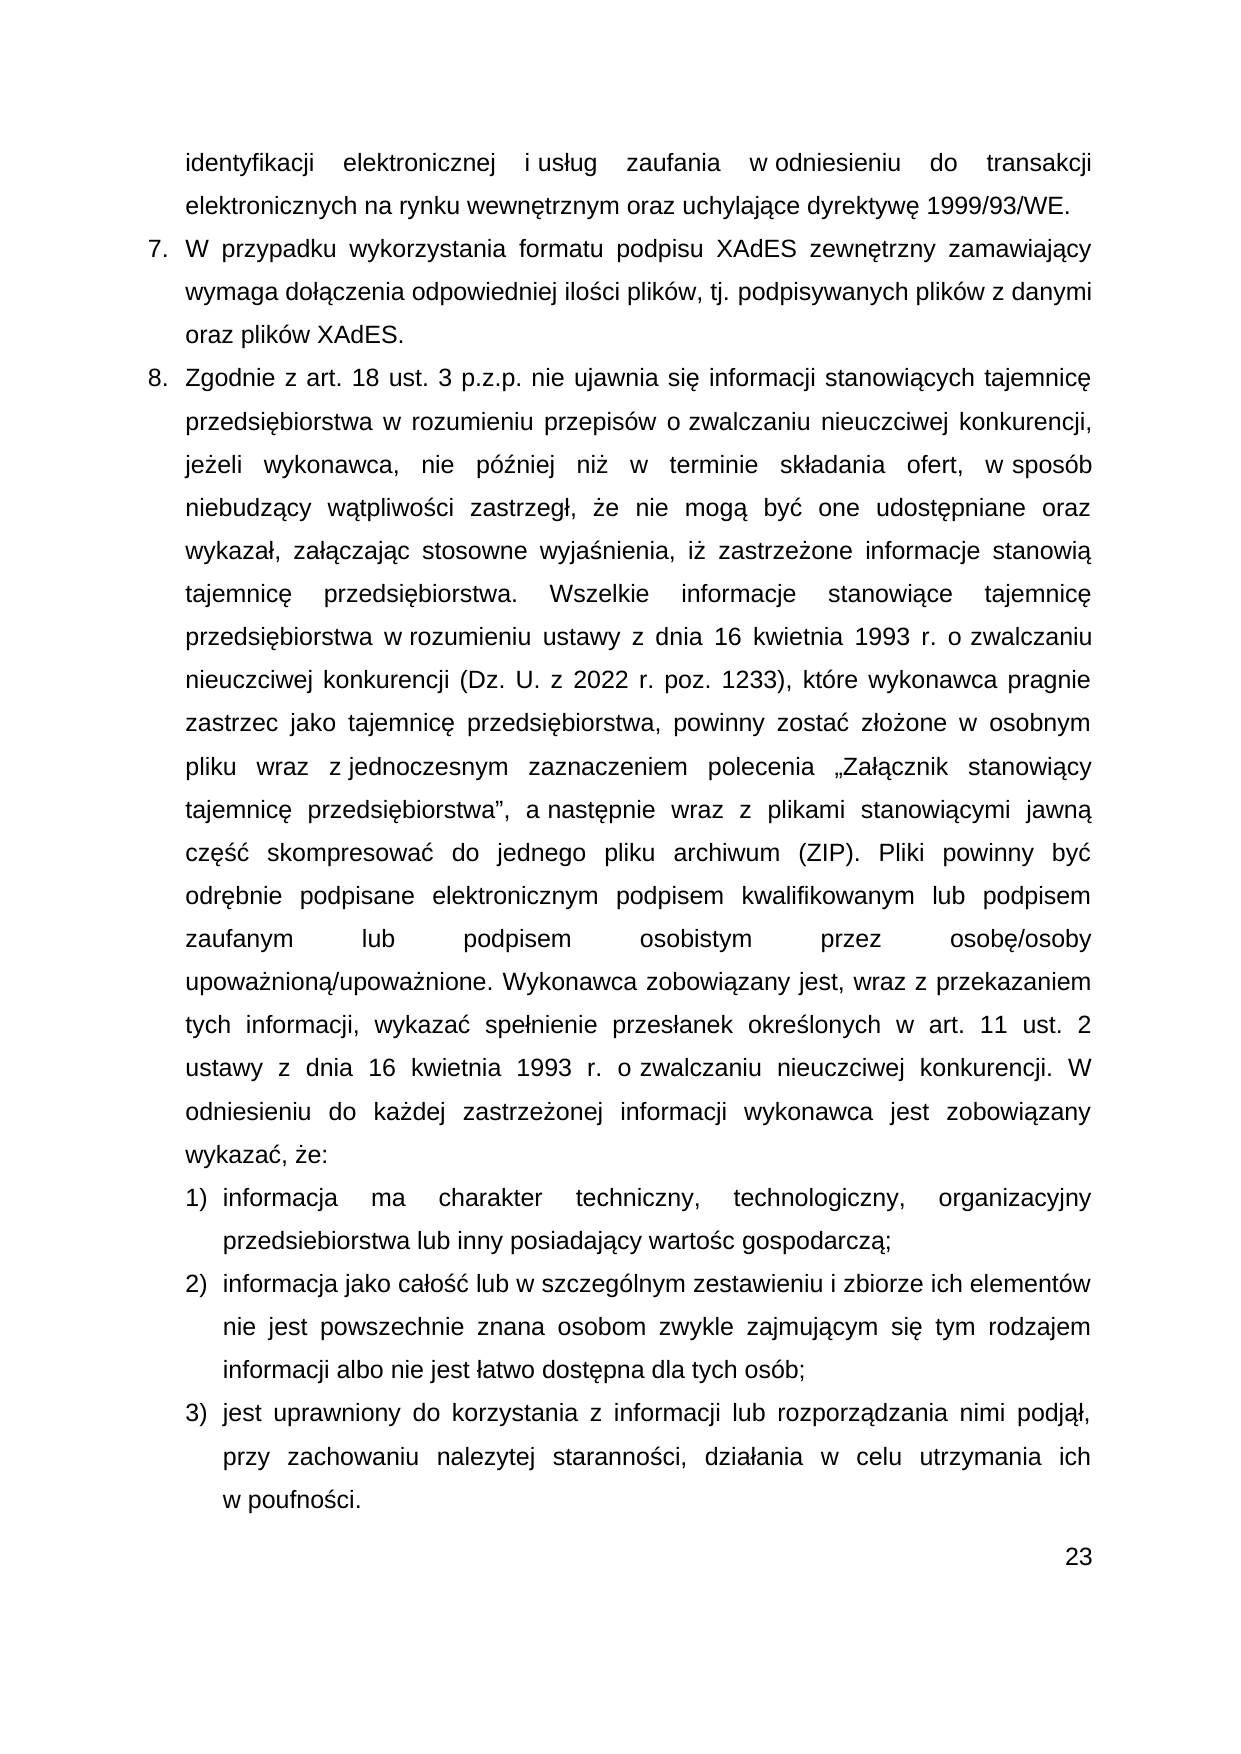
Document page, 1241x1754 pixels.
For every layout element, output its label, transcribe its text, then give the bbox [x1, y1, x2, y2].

list W przypadku wykorzystania formatu podpisu XAdES zewnętrzny zamawiający wymaga dołączenia odpowiedniej ilości plików, tj. podpisywanych plików z danymi oraz plików XAdES. [148, 234, 1092, 349]
list jest uprawniony do korzystania z informacji lub rozporządzania nimi podjął, przy zachowaniu nalezytej staranności, działania w celu utrzymania ich w poufności. [185, 1398, 1092, 1513]
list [148, 148, 1092, 219]
list informacja jako całość lub w szczególnym zestawieniu i zbiorze ich elementów nie jest powszechnie znana osobom zwykle zajmującym się tym rodzajem informacji albo nie jest łatwo dostępna dla tych osób; [185, 1269, 1092, 1384]
list informacja ma charakter techniczny, technologiczny, organizacyjny przedsiebiorstwa lub inny posiadający wartośc gospodarczą; [185, 1183, 1092, 1254]
list Zgodnie z art. 18 ust. 3 p.z.p. nie ujawnia się informacji stanowiących tajemnicę przedsiębiorstwa w rozumieniu przepisów o zwalczaniu nieuczciwej konkurencji, jeżeli wykonawca, nie później niż w terminie składania ofert, w sposób niebudzący wątpliwości zastrzegł, że nie mogą być one udostępniane oraz wykazał, załączając stosowne wyjaśnienia, iż zastrzeżone informacje stanowią tajemnicę przedsiębiorstwa. Wszelkie informacje stanowiące tajemnicę przedsiębiorstwa w rozumieniu ustawy z dnia 16 kwietnia 1993 r. o zwalczaniu nieuczciwej konkurencji (Dz. U. z 2022 r. poz. 1233), które wykonawca pragnie zastrzec jako tajemnicę przedsiębiorstwa, powinny zostać złożone w osobnym pliku wraz z jednoczesnym zaznaczeniem polecenia „Załącznik stanowiący tajemnicę przedsiębiorstwa”, a następnie wraz z plikami stanowiącymi jawną część skompresować do jednego pliku archiwum (ZIP). Pliki powinny być odrębnie podpisane elektronicznym podpisem kwalifikowanym lub podpisem zaufanym lub podpisem osobistym przez osobę/osoby upoważnioną/upoważnione. Wykonawca zobowiązany jest, wraz z przekazaniem tych informacji, wykazać spełnienie przesłanek określonych w art. 11 ust. 2 ustawy z dnia 16 kwietnia 1993 r. o zwalczaniu nieuczciwej konkurencji. W odniesieniu do każdej zastrzeżonej informacji wykonawca jest zobowiązany wykazać, że: [148, 363, 1092, 1168]
